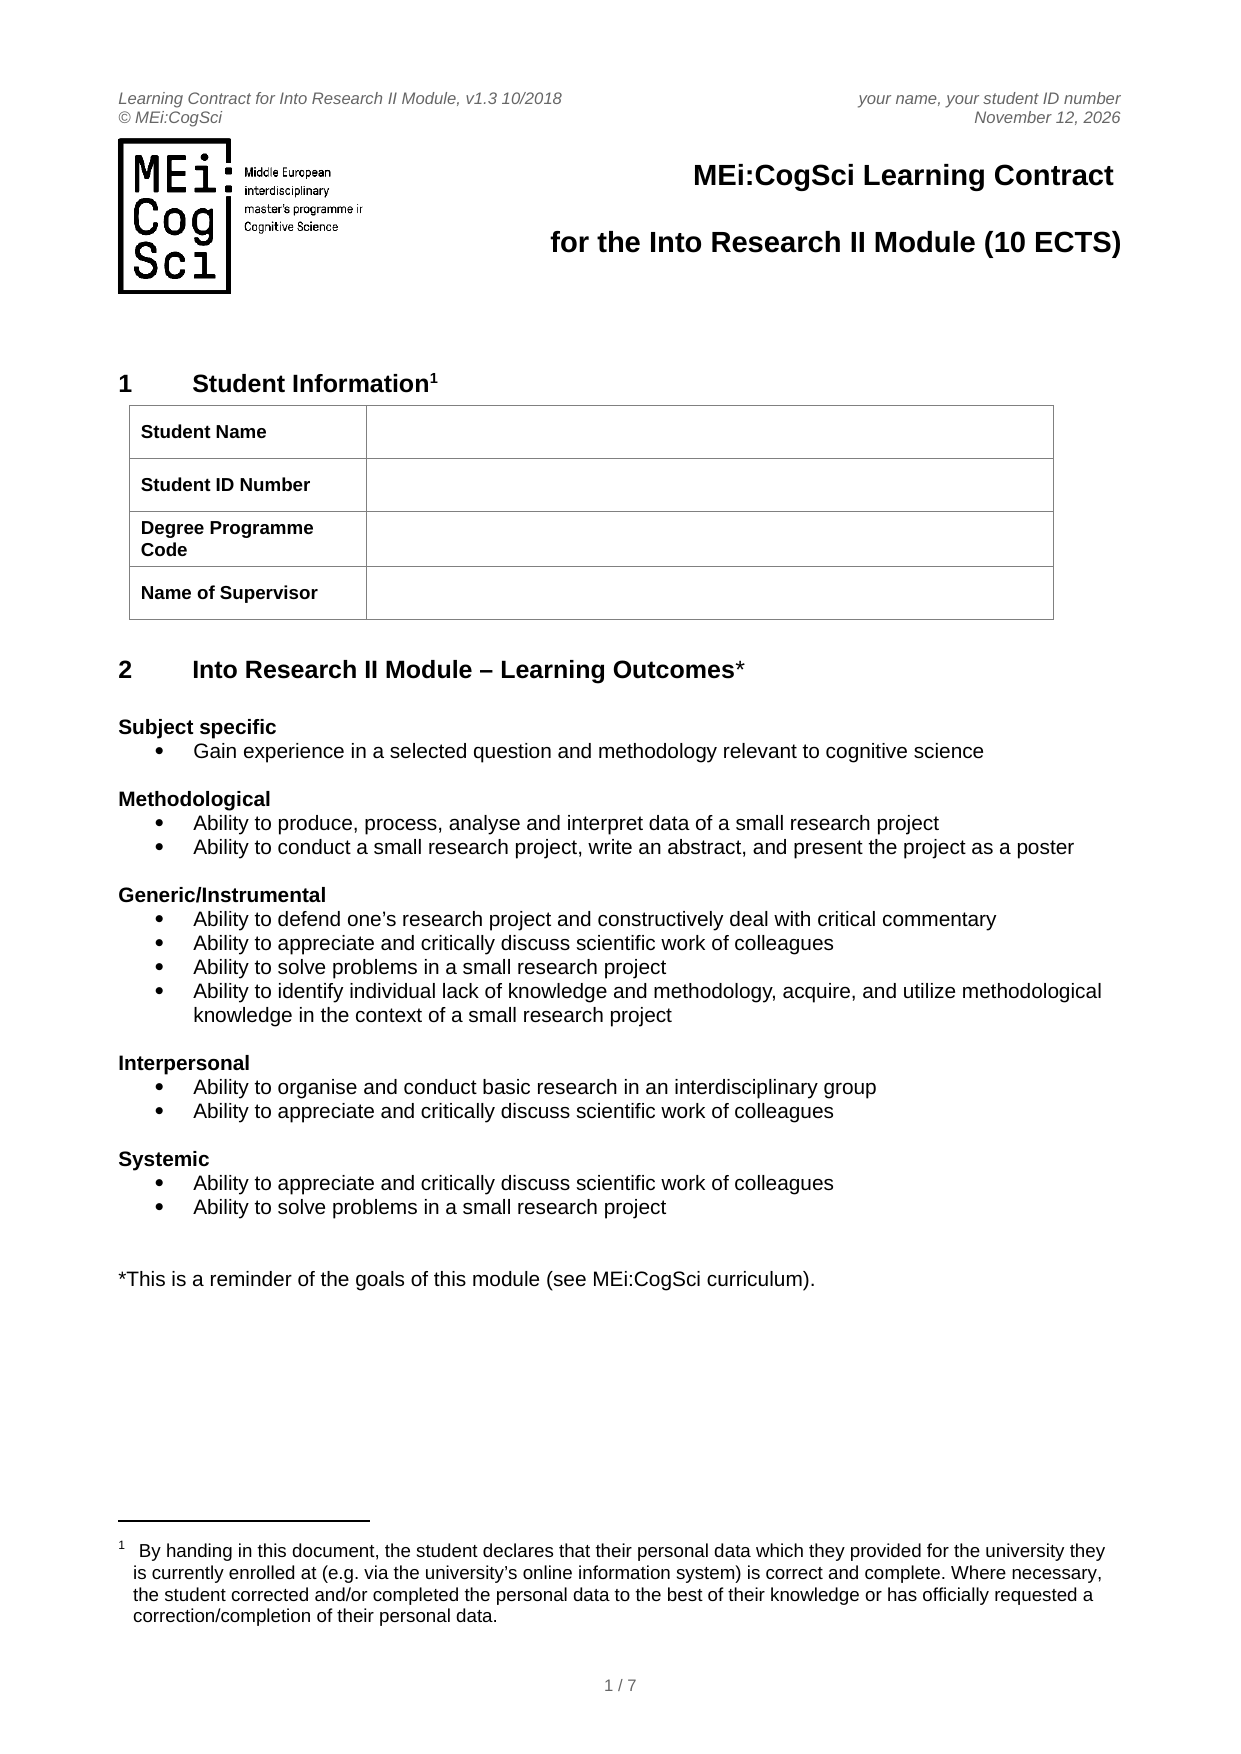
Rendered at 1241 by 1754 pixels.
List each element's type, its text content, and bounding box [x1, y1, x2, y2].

list Ability to appreciate and critically discuss scientific work of colleagues [156, 1171, 1122, 1195]
list Ability to solve problems in a small research project [156, 955, 1122, 979]
list Ability to conduct a small research project, write an abstract, and present the project as a poster [156, 834, 1122, 859]
list MEi:CogSci Learning Contract for the Into Research II Module (10 ECTS) [236, 158, 1122, 258]
table_cell Student ID Number [130, 459, 366, 511]
subtitle Into Research II Module – Learning Outcomes* [118, 655, 1122, 684]
table_header Student Name [130, 406, 366, 458]
picture [115, 136, 362, 293]
text *This is a reminder of the goals of this module (see MEi:CogSci curriculum). [118, 1267, 1122, 1291]
table_header [367, 406, 1053, 458]
text Systemic [118, 1147, 1122, 1171]
subtitle Student Information [118, 369, 1122, 398]
table_cell [367, 567, 1053, 619]
table_cell [367, 512, 1053, 566]
table_cell [367, 459, 1053, 511]
list Ability to solve problems in a small research project [156, 1195, 1122, 1219]
list Gain experience in a selected question and methodology relevant to cognitive science [156, 738, 1122, 763]
table_cell Name of Supervisor [130, 567, 366, 619]
list Ability to produce, process, analyse and interpret data of a small research project [156, 811, 1122, 834]
list Ability to defend one’s research project and constructively deal with critical commentary [156, 907, 1122, 931]
text Interpersonal [118, 1051, 1122, 1075]
text Generic/Instrumental [118, 883, 1122, 907]
text Methodological [118, 787, 1122, 811]
list Ability to appreciate and critically discuss scientific work of colleagues [156, 931, 1122, 955]
list Ability to appreciate and critically discuss scientific work of colleagues [156, 1099, 1122, 1123]
table_cell Degree Programme Code [130, 512, 366, 566]
list Ability to identify individual lack of knowledge and methodology, acquire, and utilize methodological knowledge in the context of a small research project [156, 979, 1122, 1027]
text Subject specific [118, 714, 1122, 738]
list Ability to organise and conduct basic research in an interdisciplinary group [156, 1075, 1122, 1099]
